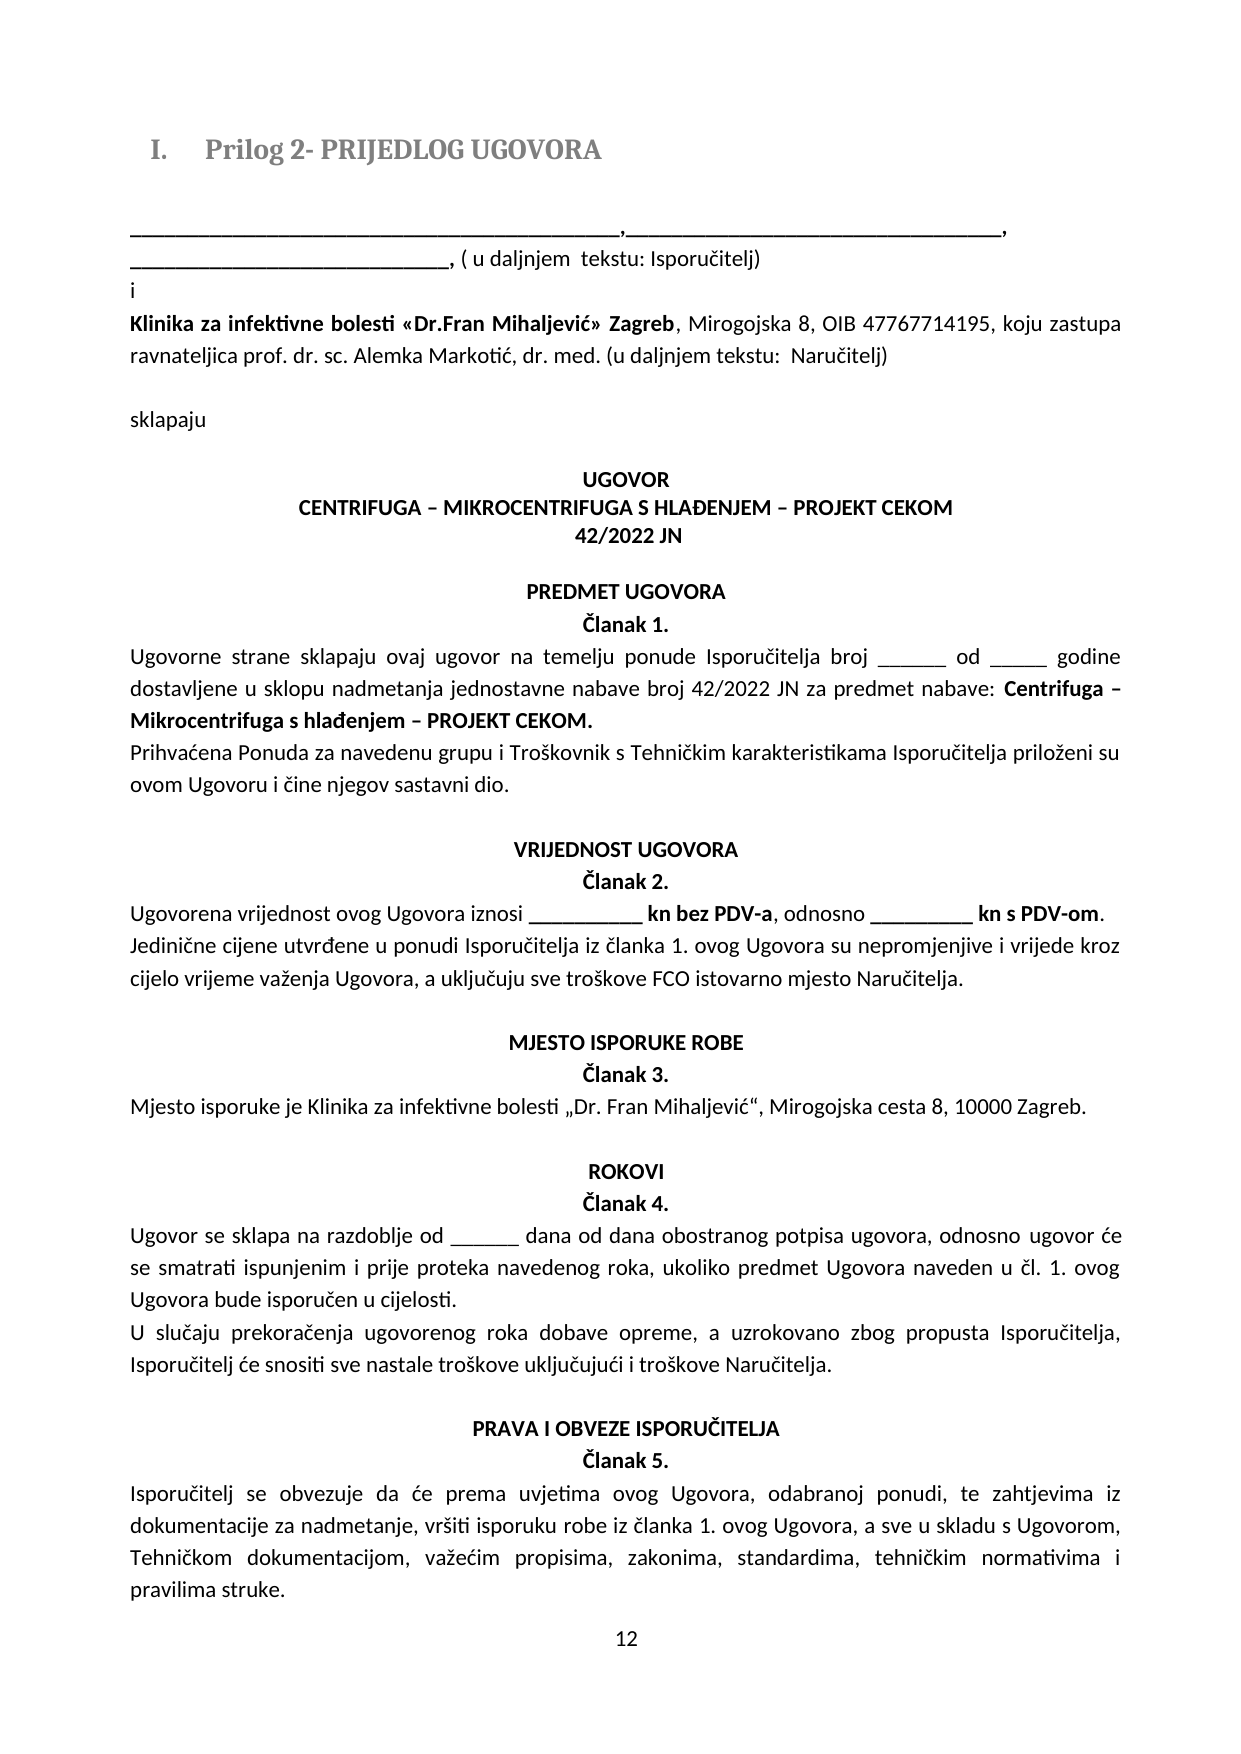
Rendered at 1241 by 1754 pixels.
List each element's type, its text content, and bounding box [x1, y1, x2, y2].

text Ugovor se sklapa na razdoblje od ______ dana od dana obostranog potpisa ugovora, odnosno ugovor će se smatrati ispunjenim i prije proteka navedenog roka, ukoliko predmet Ugovora naveden u čl. 1. ovog Ugovora bude isporučen u cijelosti. [130, 1221, 1122, 1314]
text Članak 3. [130, 1060, 1122, 1088]
text Članak 4. [130, 1189, 1122, 1217]
text U slučaju prekoračenja ugovorenog roka dobave opreme, a uzrokovano zbog propusta Isporučitelja, Isporučitelj će snositi sve nastale troškove uključujući i troškove Naručitelja. [130, 1318, 1122, 1378]
text 42/2022 JN [130, 521, 1122, 549]
text Ugovorena vrijednost ovog Ugovora iznosi __________ kn bez PDV-a, odnosno _________ kn s PDV-om. [130, 899, 1122, 927]
text ___________________________________________,_________________________________, ____________________________, ( u daljnjem tekstu: Isporučitelj) [130, 212, 1122, 272]
text Ugovorne strane sklapaju ovaj ugovor na temelju ponude Isporučitelja broj ______ od _____ godine dostavljene u sklopu nadmetanja jednostavne nabave broj 42/2022 JN za predmet nabave: Centrifuga – Mikrocentrifuga s hlađenjem – PROJEKT CEKOM. [130, 642, 1122, 734]
text MJESTO ISPORUKE ROBE [130, 1028, 1122, 1056]
text Prihvaćena Ponuda za navedenu grupu i Troškovnik s Tehničkim karakteristikama Isporučitelja priloženi su ovom Ugovoru i čine njegov sastavni dio. [130, 738, 1122, 799]
text ROKOVI [130, 1157, 1122, 1185]
text VRIJEDNOST UGOVORA [130, 835, 1122, 863]
text Mjesto isporuke je Klinika za infektivne bolesti „Dr. Fran Mihaljević“, Mirogojska cesta 8, 10000 Zagreb. [130, 1092, 1122, 1121]
text sklapaju [130, 405, 1122, 433]
text UGOVOR [130, 465, 1122, 493]
text Klinika za infektivne bolesti «Dr.Fran Mihaljević» Zagreb, Mirogojska 8, OIB 47767714195, koju zastupa ravnateljica prof. dr. sc. Alemka Markotić, dr. med. (u daljnjem tekstu: Naručitelj) [130, 309, 1122, 369]
text CENTRIFUGA – MIKROCENTRIFUGA S HLAĐENJEM – PROJEKT CEKOM [130, 493, 1122, 521]
text PREDMET UGOVORA [130, 577, 1122, 606]
list Prilog 2- PRIJEDLOG UGOVORA [167, 133, 1122, 166]
text Članak 5. [130, 1447, 1122, 1474]
text Isporučitelj se obvezuje da će prema uvjetima ovog Ugovora, odabranoj ponudi, te zahtjevima iz dokumentacije za nadmetanje, vršiti isporuku robe iz članka 1. ovog Ugovora, a sve u skladu s Ugovorom, Tehničkom dokumentacijom, važećim propisima, zakonima, standardima, tehničkim normativima i pravilima struke. [130, 1479, 1122, 1603]
text Članak 2. [130, 867, 1122, 895]
text i [130, 276, 1122, 304]
text Članak 1. [130, 610, 1122, 638]
text PRAVA I OBVEZE ISPORUČITELJA [130, 1414, 1122, 1442]
text Jedinične cijene utvrđene u ponudi Isporučitelja iz članka 1. ovog Ugovora su nepromjenjive i vrijede kroz cijelo vrijeme važenja Ugovora, a uključuju sve troškove FCO istovarno mjesto Naručitelja. [130, 932, 1122, 992]
